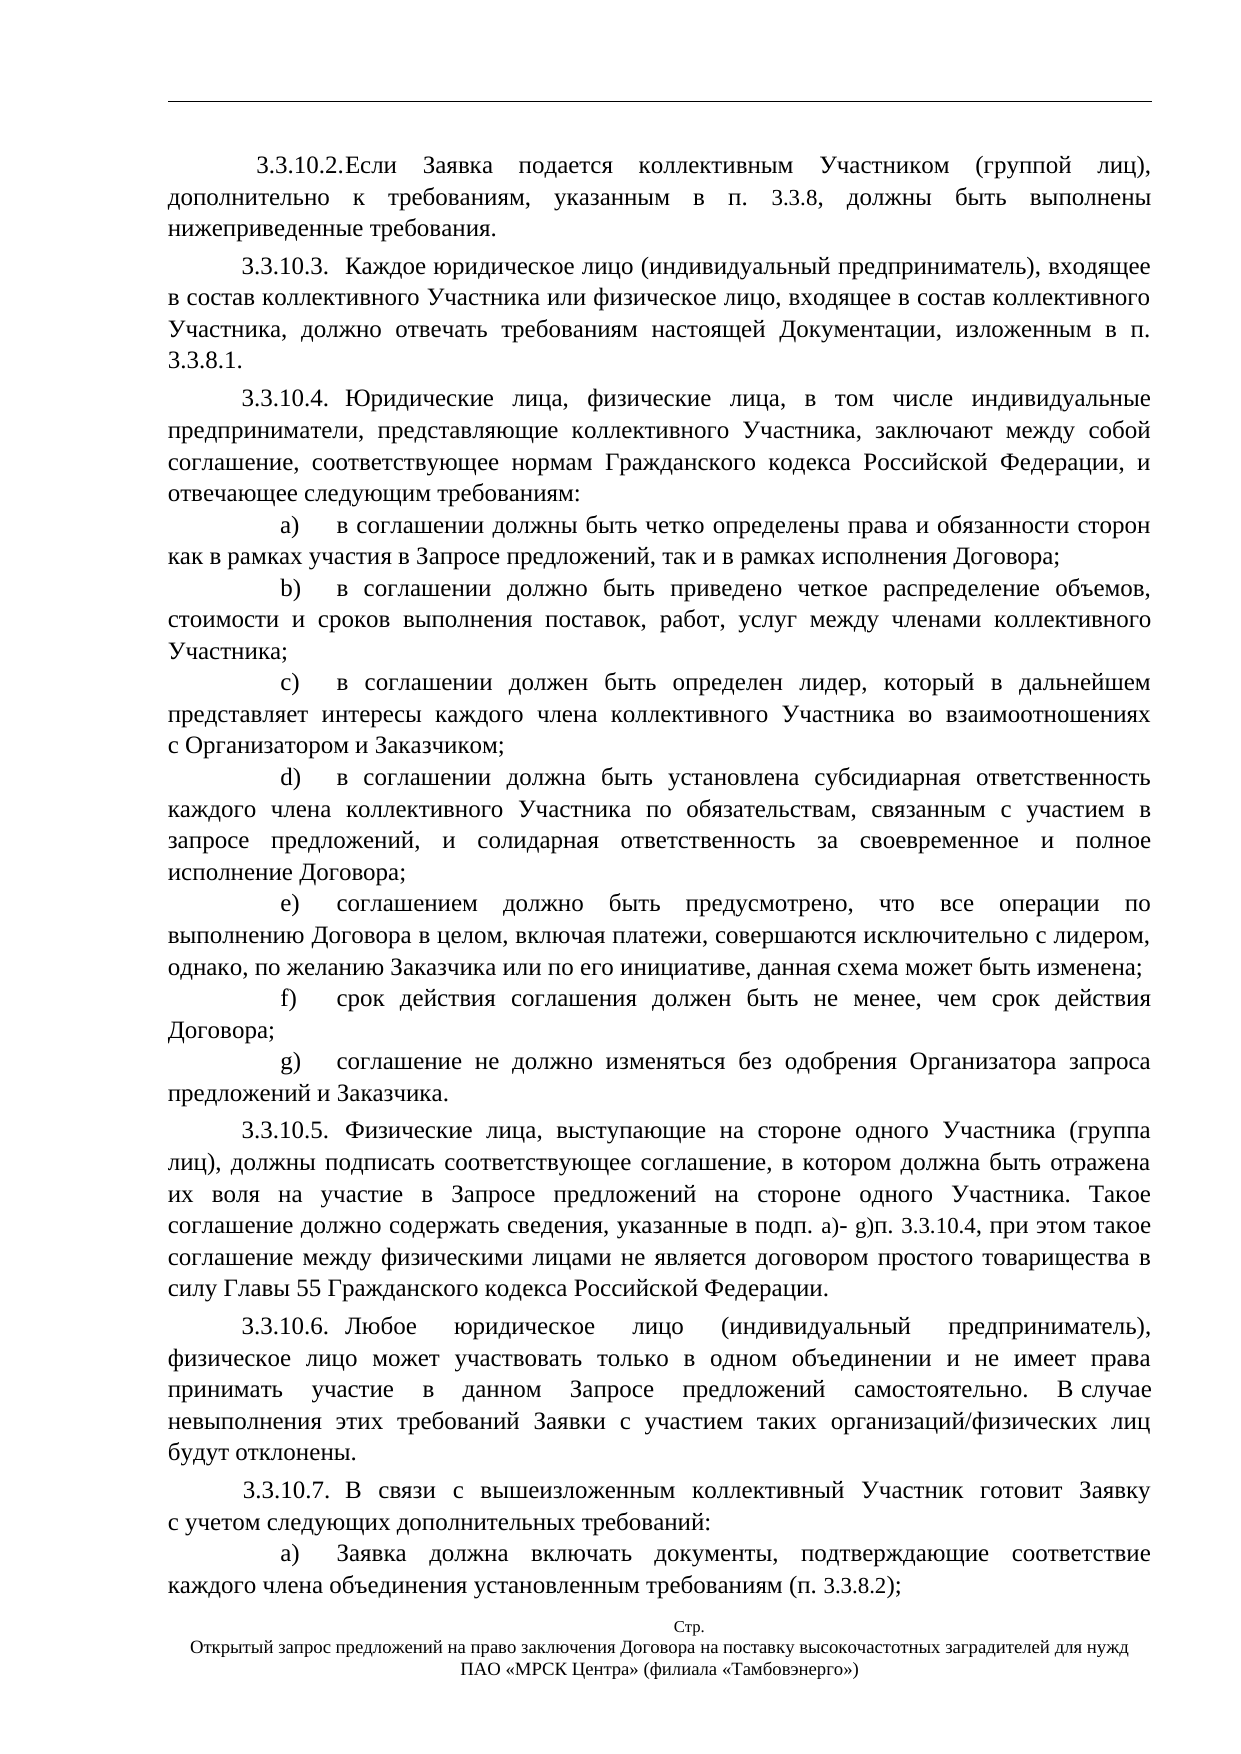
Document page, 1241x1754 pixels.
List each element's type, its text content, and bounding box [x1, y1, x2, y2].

list Юридические лица, физические лица, в том числе индивидуальные предприниматели, представляющие коллективного Участника, заключают между собой соглашение, соответствующее нормам Гражданского кодекса Российской Федерации, и отвечающее следующим требованиям: [168, 383, 1152, 507]
list в соглашении должен быть определен лидер, который в дальнейшем представляет интересы каждого члена коллективного Участника во взаимоотношениях с Организатором и Заказчиком; [168, 667, 1152, 759]
list в соглашении должна быть установлена субсидиарная ответственность каждого члена коллективного Участника по обязательствам, связанным с участием в запросе предложений, и солидарная ответственность за своевременное и полное исполнение Договора; [168, 762, 1152, 886]
list соглашением должно быть предусмотрено, что все операции по выполнению Договора в целом, включая платежи, совершаются исключительно с лидером, однако, по желанию Заказчика или по его инициативе, данная схема может быть изменена; [168, 888, 1152, 980]
list Физические лица, выступающие на стороне одного Участника (группа лиц), должны подписать соответствующее соглашение, в котором должна быть отражена их воля на участие в Запросе предложений на стороне одного Участника. Такое соглашение должно содержать сведения, указанные в подп. a)- g)п. 3.3.10.4, при этом такое соглашение между физическими лицами не является договором простого товарищества в силу Главы 55 Гражданского кодекса Российской Федерации. [168, 1116, 1152, 1302]
list срок действия соглашения должен быть не менее, чем срок действия Договора; [168, 983, 1152, 1043]
list Если Заявка подается коллективным Участником (группой лиц), дополнительно к требованиям, указанным в п. 3.3.8, должны быть выполнены нижеприведенные требования. [168, 150, 1152, 242]
list В связи с вышеизложенным коллективный Участник готовит Заявку с учетом следующих дополнительных требований: [168, 1475, 1152, 1536]
list в соглашении должны быть четко определены права и обязанности сторон как в рамках участия в Запросе предложений, так и в рамках исполнения Договора; [168, 510, 1152, 570]
list Заявка должна включать документы, подтверждающие соответствие каждого члена объединения установленным требованиям (п. 3.3.8.2); [168, 1538, 1152, 1599]
list в соглашении должно быть приведено четкое распределение объемов, стоимости и сроков выполнения поставок, работ, услуг между членами коллективного Участника; [168, 573, 1152, 665]
list соглашение не должно изменяться без одобрения Организатора запроса предложений и Заказчика. [168, 1046, 1152, 1107]
list Любое юридическое лицо (индивидуальный предприниматель), физическое лицо может участвовать только в одном объединении и не имеет права принимать участие в данном Запросе предложений самостоятельно. В случае невыполнения этих требований Заявки с участием таких организаций/физических лиц будут отклонены. [168, 1311, 1152, 1466]
list Каждое юридическое лицо (индивидуальный предприниматель), входящее в состав коллективного Участника или физическое лицо, входящее в состав коллективного Участника, должно отвечать требованиям настоящей Документации, изложенным в п. 3.3.8.1. [168, 251, 1152, 374]
